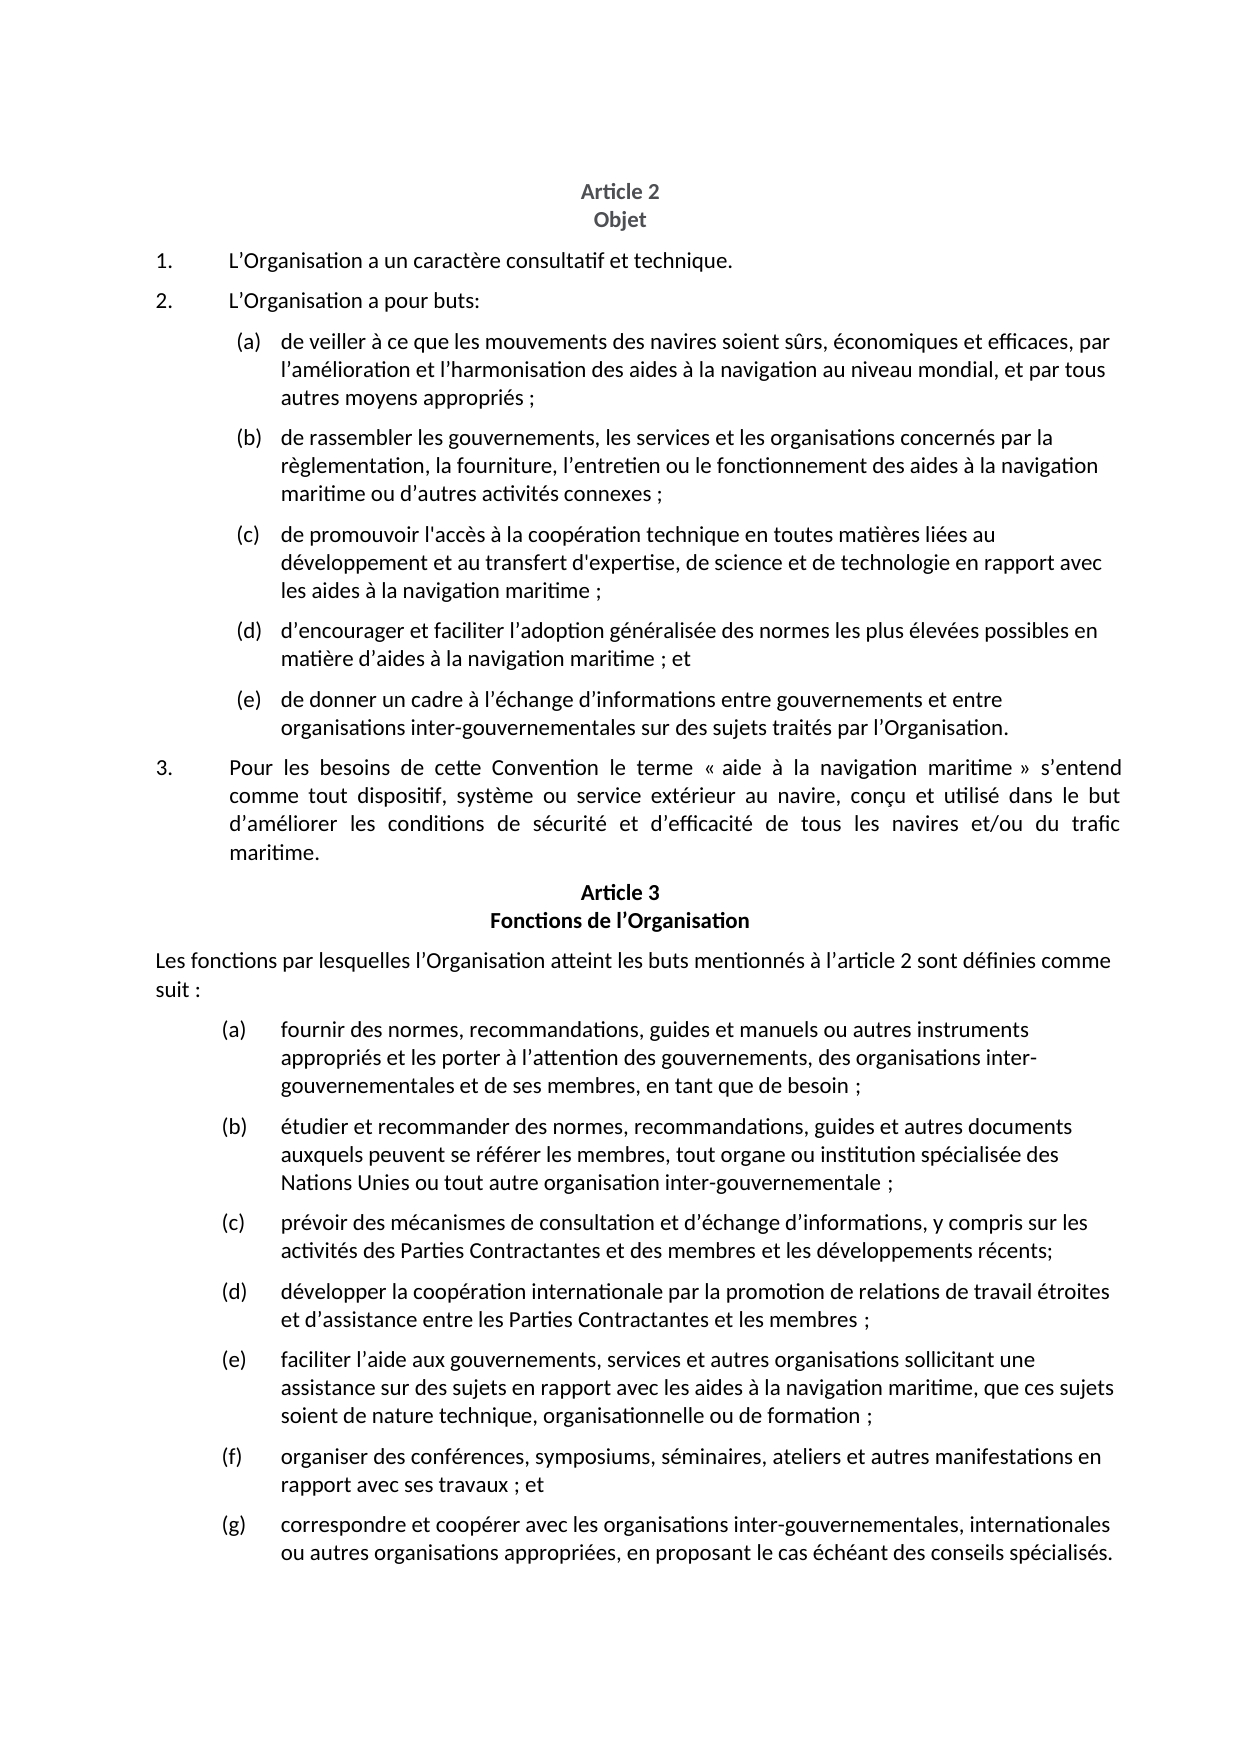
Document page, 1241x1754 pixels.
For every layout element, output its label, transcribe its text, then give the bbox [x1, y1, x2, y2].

text Article 2 [118, 177, 1122, 205]
list d’encourager et faciliter l’adoption généralisée des normes les plus élevées possibles en matière d’aides à la navigation maritime ; et [236, 616, 1122, 672]
list de rassembler les gouvernements, les services et les organisations concernés par la règlementation, la fourniture, l’entretien ou le fonctionnement des aides à la navigation maritime ou d’autres activités connexes ; [236, 423, 1122, 507]
text Objet [118, 205, 1122, 233]
list L’Organisation a pour buts: [155, 286, 1122, 314]
list L’Organisation a un caractère consultatif et technique. [155, 246, 1122, 274]
list développer la coopération internationale par la promotion de relations de travail étroites et d’assistance entre les Parties Contractantes et les membres ; [221, 1277, 1122, 1333]
list correspondre et coopérer avec les organisations inter-gouvernementales, internationales ou autres organisations appropriées, en proposant le cas échéant des conseils spécialisés. [221, 1511, 1122, 1567]
list faciliter l’aide aux gouvernements, services et autres organisations sollicitant une assistance sur des sujets en rapport avec les aides à la navigation maritime, que ces sujets soient de nature technique, organisationnelle ou de formation ; [221, 1345, 1122, 1429]
list de veiller à ce que les mouvements des navires soient sûrs, économiques et efficaces, par l’amélioration et l’harmonisation des aides à la navigation au niveau mondial, et par tous autres moyens appropriés ; [236, 327, 1122, 411]
list de promouvoir l'accès à la coopération technique en toutes matières liées au développement et au transfert d'expertise, de science et de technologie en rapport avec les aides à la navigation maritime ; [236, 520, 1122, 604]
text Les fonctions par lesquelles l’Organisation atteint les buts mentionnés à l’article 2 sont définies comme suit : [155, 947, 1122, 1003]
list de donner un cadre à l’échange d’informations entre gouvernements et entre organisations inter-gouvernementales sur des sujets traités par l’Organisation. [236, 685, 1122, 741]
list Pour les besoins de cette Convention le terme « aide à la navigation maritime » s’entend comme tout dispositif, système ou service extérieur au navire, conçu et utilisé dans le but d’améliorer les conditions de sécurité et d’efficacité de tous les navires et/ou du trafic maritime. [156, 753, 1122, 866]
list organiser des conférences, symposiums, séminaires, ateliers et autres manifestations en rapport avec ses travaux ; et [221, 1442, 1122, 1498]
list fournir des normes, recommandations, guides et manuels ou autres instruments appropriés et les porter à l’attention des gouvernements, des organisations inter-gouvernementales et de ses membres, en tant que de besoin ; [221, 1015, 1122, 1099]
text Fonctions de l’Organisation [118, 906, 1122, 934]
list étudier et recommander des normes, recommandations, guides et autres documents auxquels peuvent se référer les membres, tout organe ou institution spécialisée des Nations Unies ou tout autre organisation inter-gouvernementale ; [221, 1112, 1122, 1196]
text Article 3 [118, 878, 1122, 906]
list prévoir des mécanismes de consultation et d’échange d’informations, y compris sur les activités des Parties Contractantes et des membres et les développements récents; [221, 1208, 1122, 1264]
